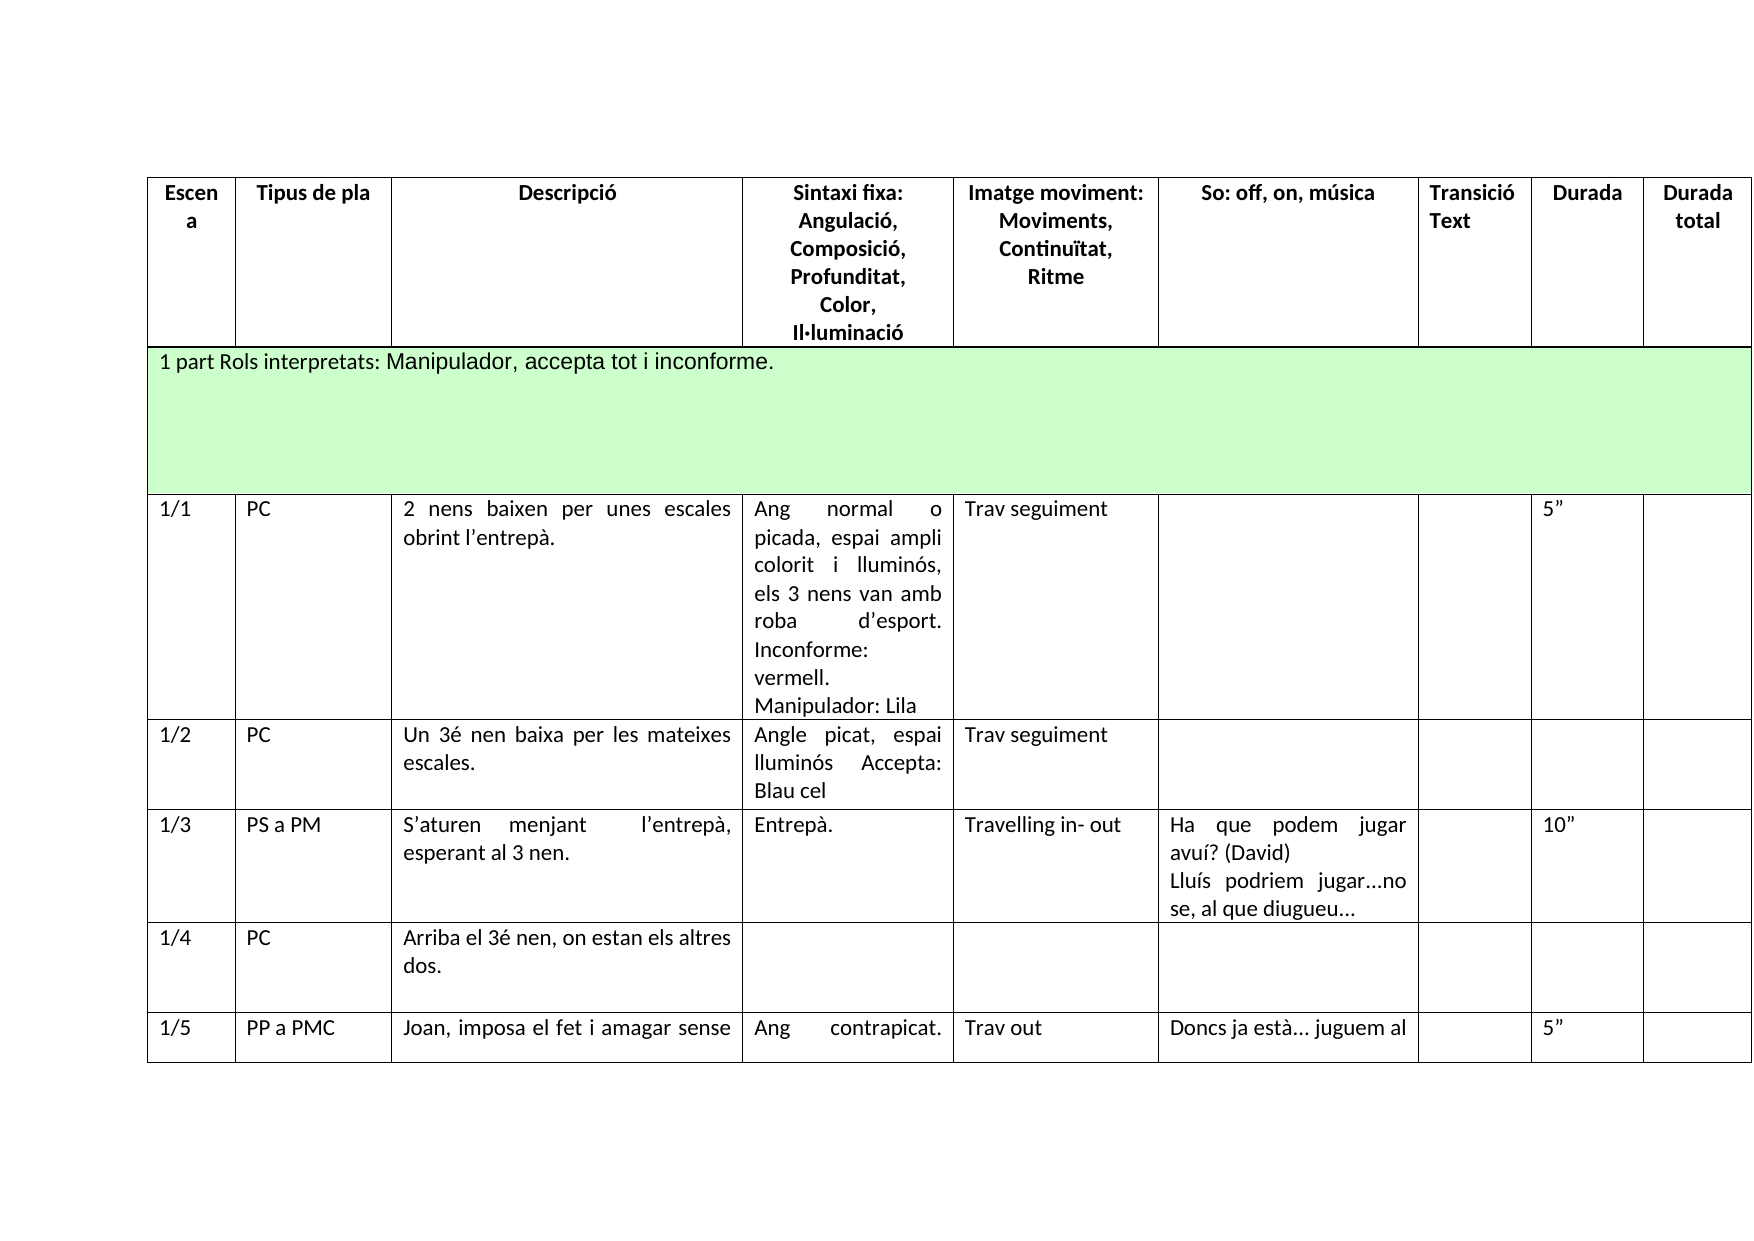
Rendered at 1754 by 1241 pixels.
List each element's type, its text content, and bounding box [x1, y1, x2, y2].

table_cell [1419, 923, 1531, 1012]
table_cell [1532, 720, 1643, 809]
table_cell [1644, 720, 1751, 809]
table_header Tipus de pla [236, 178, 391, 346]
table_cell 5” [1532, 1013, 1643, 1062]
table_cell S’aturen menjant l’entrepà, esperant al 3 nen. [392, 810, 742, 922]
table_cell Trav out [954, 1013, 1158, 1062]
table_cell [1419, 495, 1531, 719]
table_header Escena [148, 178, 235, 346]
table_cell [1419, 810, 1531, 922]
table_cell [1644, 1013, 1751, 1062]
table_cell Un 3é nen baixa per les mateixes escales. [392, 720, 742, 809]
table_cell PP a PMC [236, 1013, 391, 1062]
table_cell Travelling in- out [954, 810, 1158, 922]
table_cell [743, 923, 953, 1012]
table_cell PC [236, 720, 391, 809]
table_header Sintaxi fixa: Angulació, Composició, Profunditat, Color, Il·luminació [743, 178, 953, 346]
table_cell 2 nens baixen per unes escales obrint l’entrepà. [392, 495, 742, 719]
table_cell 1/2 [148, 720, 235, 809]
table_cell Trav seguiment [954, 495, 1158, 719]
table_cell [1159, 923, 1418, 1012]
table_cell Ha que podem jugar avuí? (David) Lluís podriem jugar...no se, al que diugueu... [1159, 810, 1418, 922]
table_cell 1/1 [148, 495, 235, 719]
table_cell [1644, 923, 1751, 1012]
table_cell Angle picat, espai lluminós Accepta: Blau cel [743, 720, 953, 809]
table_header Descripció [392, 178, 742, 346]
table_cell 1/5 [148, 1013, 235, 1062]
table_header Transició Text [1419, 178, 1531, 346]
table_cell 1 part Rols interpretats: Manipulador, accepta tot i inconforme. [148, 348, 1751, 493]
table_cell [1159, 720, 1418, 809]
table_cell [1532, 923, 1643, 1012]
table_cell [1419, 720, 1531, 809]
table_cell 1/4 [148, 923, 235, 1012]
table_cell [954, 923, 1158, 1012]
table_cell PC [236, 923, 391, 1012]
table_cell 1/3 [148, 810, 235, 922]
table_cell [1159, 495, 1418, 719]
table_cell Entrepà. [743, 810, 953, 922]
table_cell PS a PM [236, 810, 391, 922]
table_header Durada [1532, 178, 1643, 346]
table_cell Arriba el 3é nen, on estan els altres dos. [392, 923, 742, 1012]
table_header So: off, on, música [1159, 178, 1418, 346]
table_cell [392, 1013, 742, 1062]
table_cell PC [236, 495, 391, 719]
table_cell 5” [1532, 495, 1643, 719]
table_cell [743, 1013, 953, 1062]
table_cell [1159, 1013, 1418, 1062]
table_cell [1644, 810, 1751, 922]
table_cell [1644, 495, 1751, 719]
table_cell Ang normal o picada, espai ampli colorit i lluminós, els 3 nens van amb roba d’esport. Inconforme: vermell. Manipulador: Lila [743, 495, 953, 719]
table_header Imatge moviment: Moviments, Continuïtat, Ritme [954, 178, 1158, 346]
table_cell [1419, 1013, 1531, 1062]
table_header Durada total [1644, 178, 1751, 346]
table_cell Trav seguiment [954, 720, 1158, 809]
table_cell 10” [1532, 810, 1643, 922]
